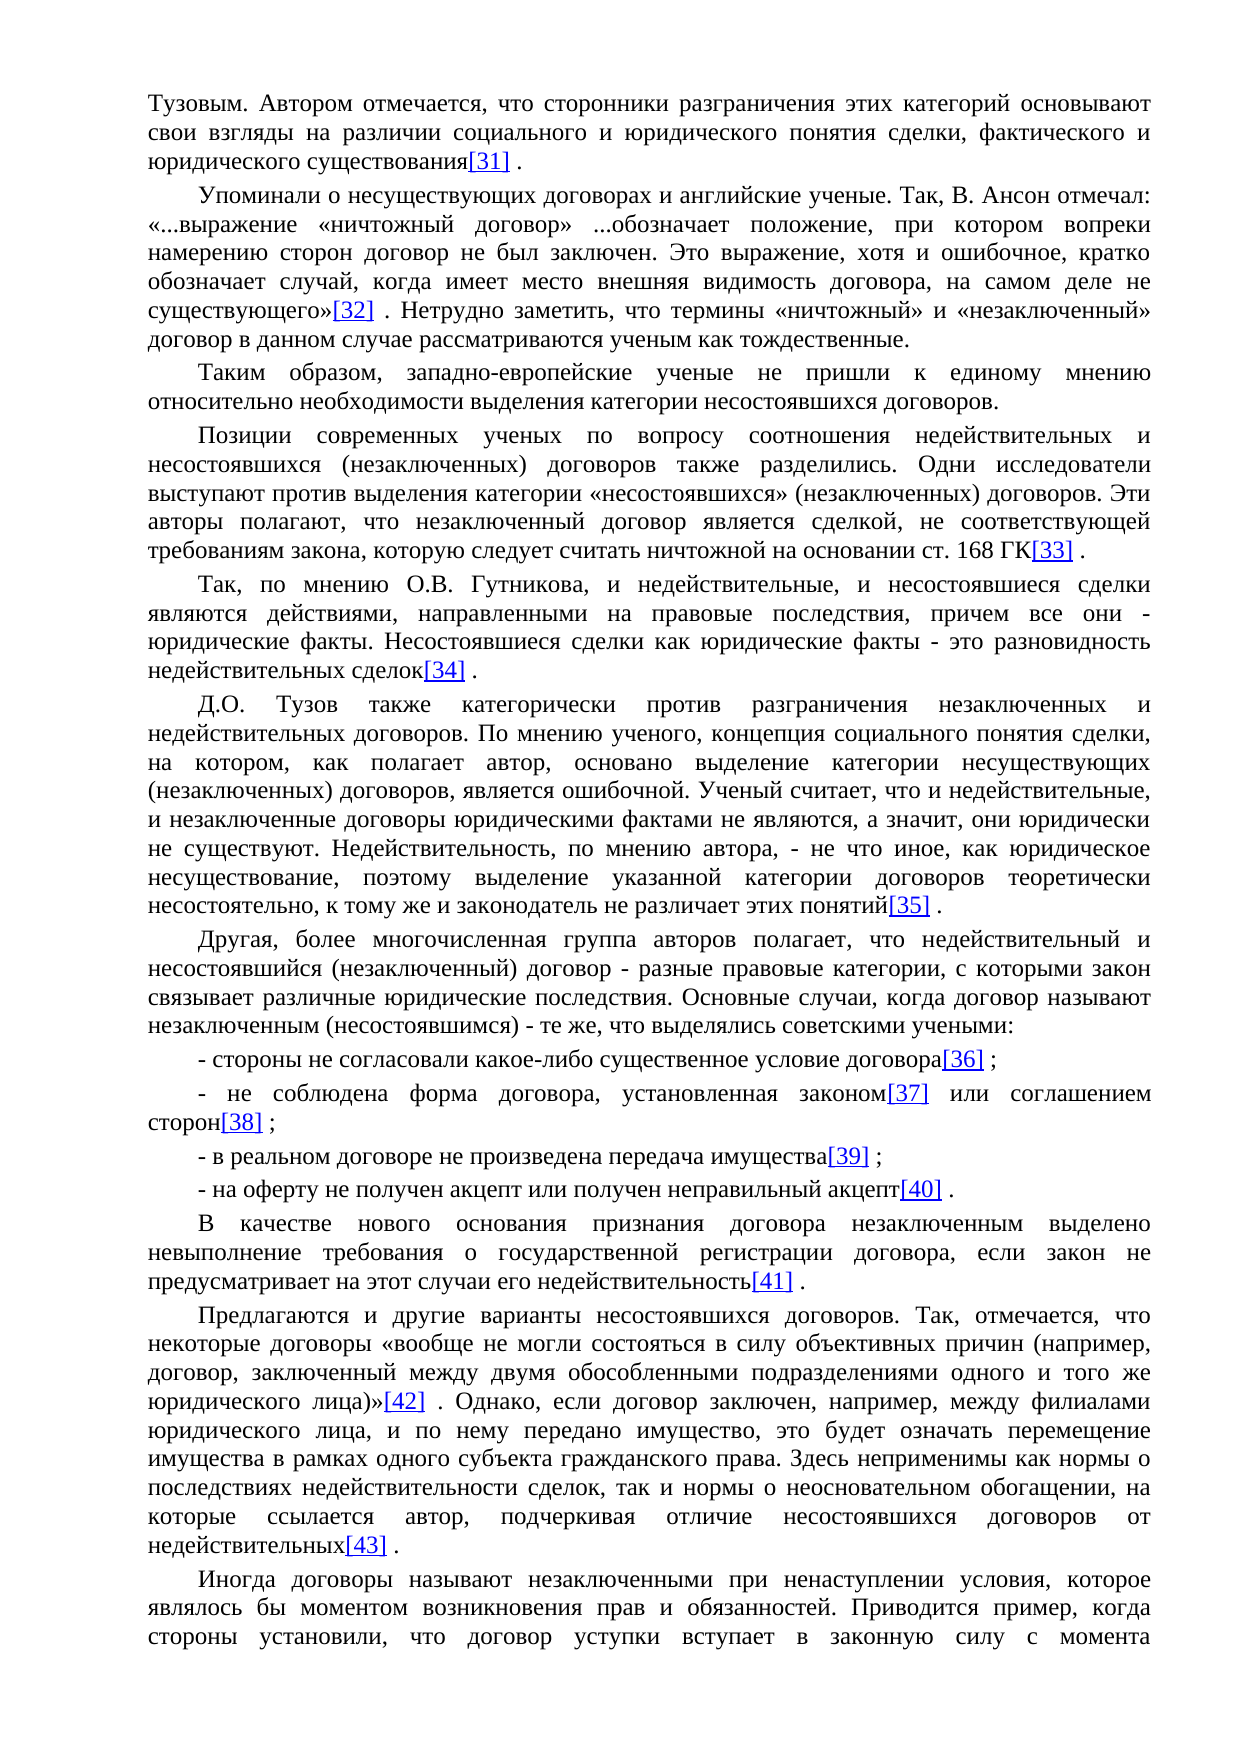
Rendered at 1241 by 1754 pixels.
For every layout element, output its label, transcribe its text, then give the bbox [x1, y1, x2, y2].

text - на оферту не получен акцепт или получен неправильный акцепт[40] . [148, 1174, 1152, 1203]
text - в реальном договоре не произведена передача имущества[39] ; [148, 1141, 1152, 1169]
text - не соблюдена форма договора, установленная законом[37] или соглашением сторон[38] ; [148, 1078, 1152, 1136]
text В качестве нового основания признания договора незаключенным выделено невыполнение требования о государственной регистрации договора, если закон не предусматривает на этот случаи его недействительность[41] . [148, 1208, 1152, 1295]
text Позиции современных ученых по вопросу соотношения недействительных и несостоявшихся (незаключенных) договоров также разделились. Одни исследователи выступают против выделения категории «несостоявшихся» (незаключенных) договоров. Эти авторы полагают, что незаключенный договор является сделкой, не соответствующей требованиям закона, которую следует считать ничтожной на основании ст. 168 ГК[33] . [148, 420, 1152, 564]
text Так, по мнению О.В. Гутникова, и недействительные, и несостоявшиеся сделки являются действиями, направленными на правовые последствия, причем все они - юридические факты. Несостоявшиеся сделки как юридические факты - это разновидность недействительных сделок[34] . [148, 569, 1152, 684]
text Таким образом, западно-европейские ученые не пришли к единому мнению относительно необходимости выделения категории несостоявшихся договоров. [148, 357, 1152, 415]
text Упоминали о несуществующих договорах и английские ученые. Так, В. Ансон отмечал: «...выражение «ничтожный договор» ...обозначает положение, при котором вопреки намерению сторон договор не был заключен. Это выражение, хотя и ошибочное, кратко обозначает случай, когда имеет место внешняя видимость договора, на самом деле не существующего»[32] . Нетрудно заметить, что термины «ничтожный» и «незаключенный» договор в данном случае рассматриваются ученым как тождественные. [148, 180, 1152, 352]
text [148, 88, 1152, 175]
text Д.О. Тузов также категорически против разграничения незаключенных и недействительных договоров. По мнению ученого, концепция социального понятия сделки, на котором, как полагает автор, основано выделение категории несуществующих (незаключенных) договоров, является ошибочной. Ученый считает, что и недействительные, и незаключенные договоры юридическими фактами не являются, а значит, они юридически не существуют. Недействительность, по мнению автора, - не что иное, как юридическое несуществование, поэтому выделение указанной категории договоров теоретически несостоятельно, к тому же и законодатель не различает этих понятий[35] . [148, 689, 1152, 919]
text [148, 1564, 1152, 1650]
text Другая, более многочисленная группа авторов полагает, что недействительный и несостоявшийся (незаключенный) договор - разные правовые категории, с которыми закон связывает различные юридические последствия. Основные случаи, когда договор называют незаключенным (несостоявшимся) - те же, что выделялись советскими учеными: [148, 924, 1152, 1039]
text Предлагаются и другие варианты несостоявшихся договоров. Так, отмечается, что некоторые договоры «вообще не могли состояться в силу объективных причин (например, договор, заключенный между двумя обособленными подразделениями одного и того же юридического лица)»[42] . Однако, если договор заключен, например, между филиалами юридического лица, и по нему передано имущество, это будет означать перемещение имущества в рамках одного субъекта гражданского права. Здесь неприменимы как нормы о последствиях недействительности сделок, так и нормы о неосновательном обогащении, на которые ссылается автор, подчеркивая отличие несостоявшихся договоров от недействительных[43] . [148, 1300, 1152, 1558]
text - стороны не согласовали какое-либо существенное условие договора[36] ; [148, 1044, 1152, 1073]
